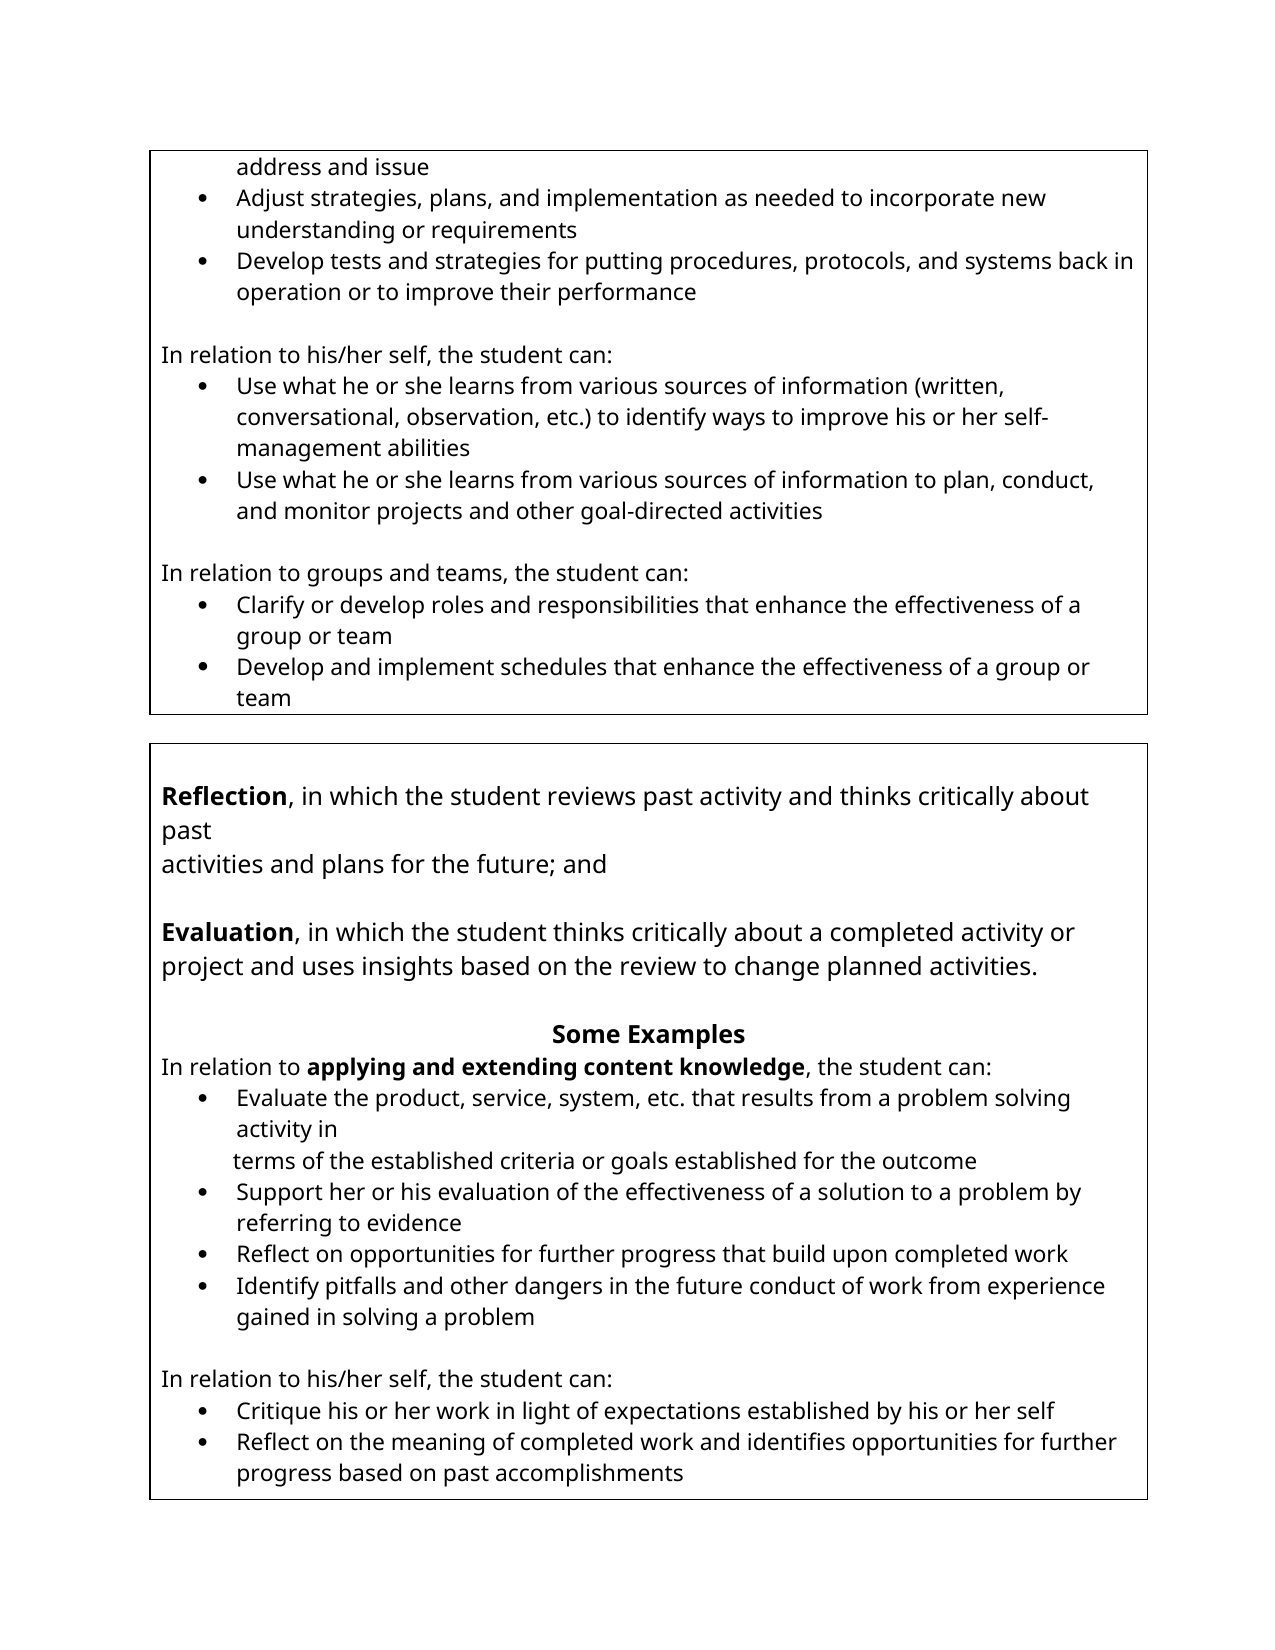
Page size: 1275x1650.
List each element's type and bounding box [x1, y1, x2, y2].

table_header [151, 744, 1147, 1499]
table_cell [151, 151, 1147, 713]
